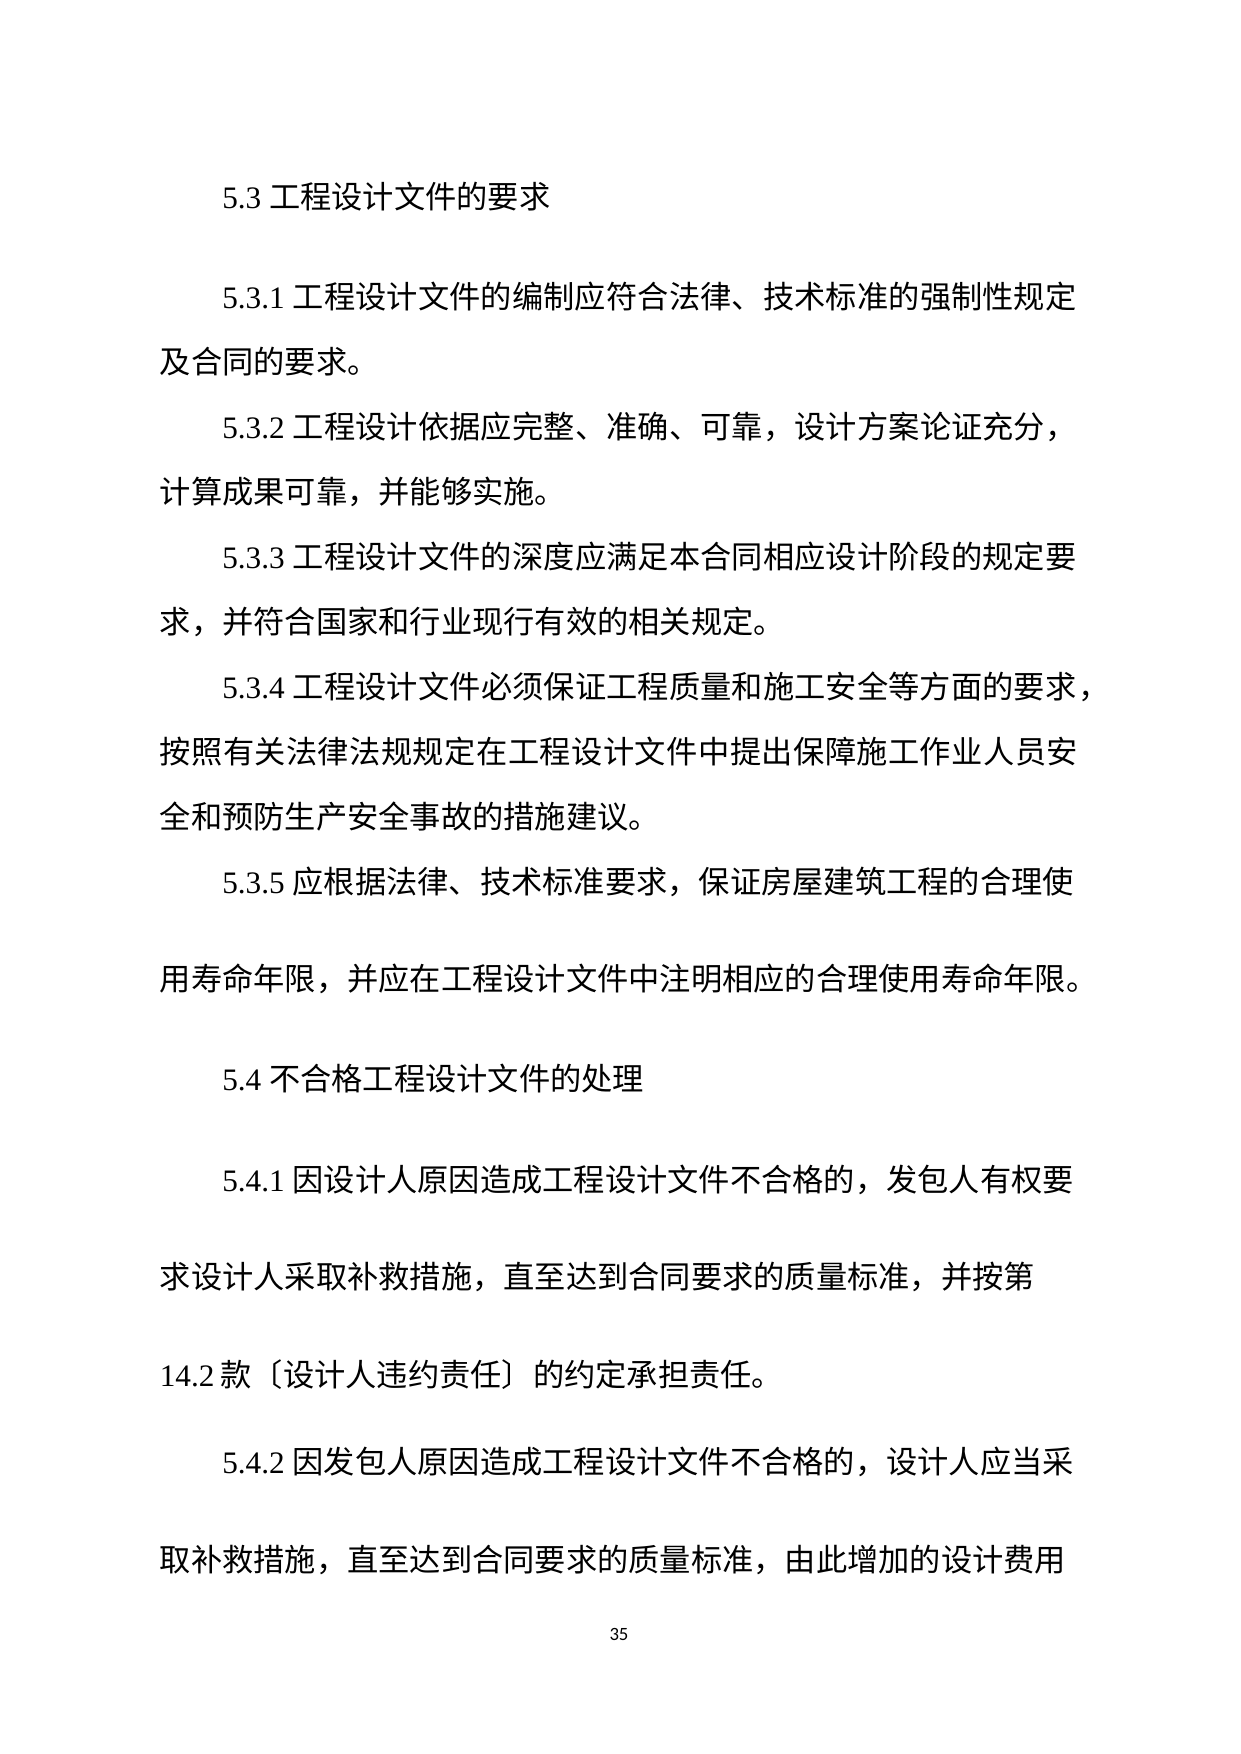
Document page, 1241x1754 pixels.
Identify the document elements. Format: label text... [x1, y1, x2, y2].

text 5.3.3 工程设计文件的深度应满足本合同相应设计阶段的规定要求，并符合国家和行业现行有效的相关规定。 [159, 522, 1078, 652]
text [159, 1427, 1078, 1590]
subtitle 5.3 工程设计文件的要求 [159, 162, 1078, 227]
text 5.4.1 因设计人原因造成工程设计文件不合格的，发包人有权要求设计人采取补救措施，直至达到合同要求的质量标准，并按第14.2款〔设计人违约责任〕的约定承担责任。 [159, 1145, 1078, 1405]
subtitle 5.4 不合格工程设计文件的处理 [159, 1045, 1078, 1110]
text 5.3.5 应根据法律、技术标准要求，保证房屋建筑工程的合理使用寿命年限，并应在工程设计文件中注明相应的合理使用寿命年限。 [159, 847, 1078, 1009]
text 5.3.2 工程设计依据应完整、准确、可靠，设计方案论证充分，计算成果可靠，并能够实施。 [159, 392, 1078, 522]
text 5.3.1 工程设计文件的编制应符合法律、技术标准的强制性规定及合同的要求。 [159, 262, 1078, 392]
text 5.3.4 工程设计文件必须保证工程质量和施工安全等方面的要求，按照有关法律法规规定在工程设计文件中提出保障施工作业人员安全和预防生产安全事故的措施建议。 [159, 652, 1078, 847]
